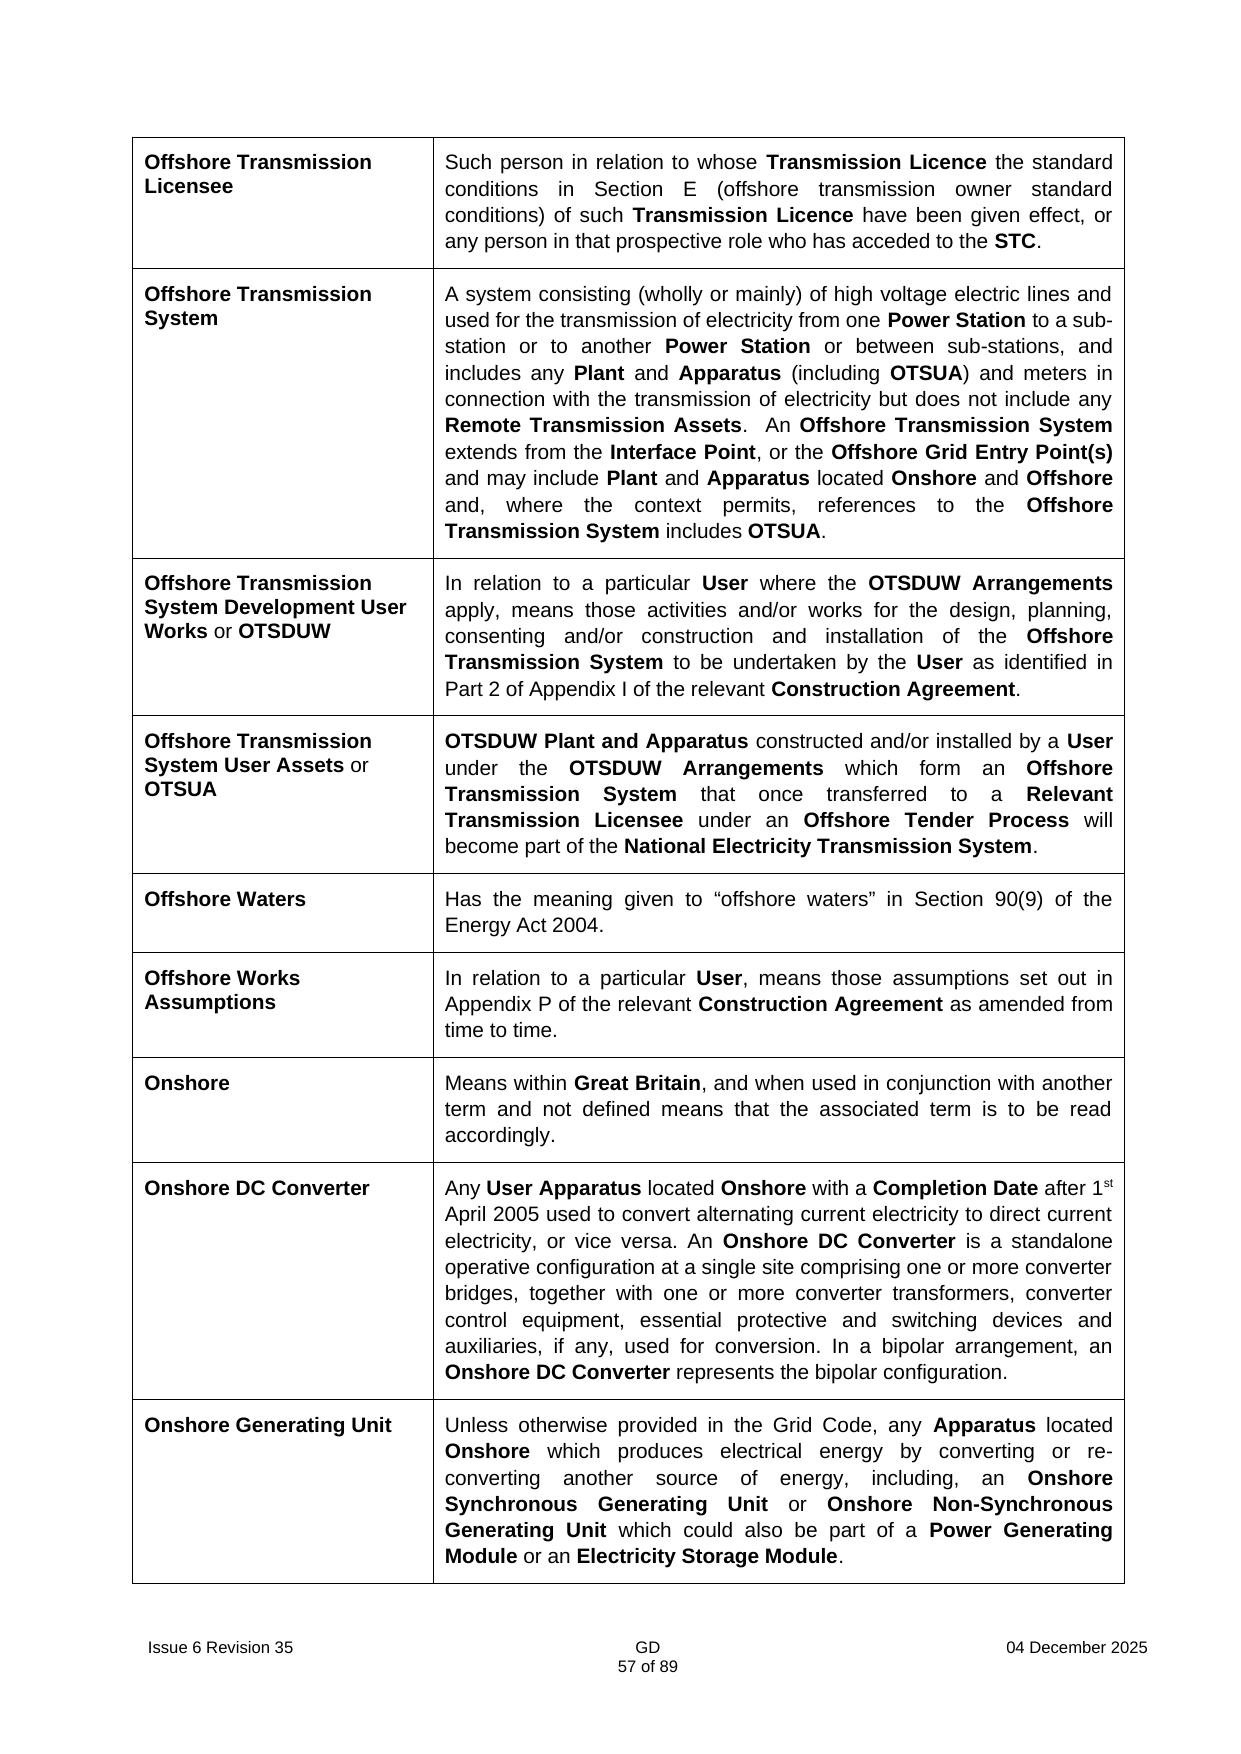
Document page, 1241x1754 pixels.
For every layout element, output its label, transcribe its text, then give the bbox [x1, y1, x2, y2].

table_cell OTSDUW Plant and Apparatus constructed and/or installed by a User under the OTSDUW Arrangements which form an Offshore Transmission System that once transferred to a Relevant Transmission Licensee under an Offshore Tender Process will become part of the National Electricity Transmission System. [434, 716, 1124, 873]
table_cell In relation to a particular User where the OTSDUW Arrangements apply, means those activities and/or works for the design, planning, consenting and/or construction and installation of the Offshore Transmission System to be undertaken by the User as identified in Part 2 of Appendix I of the relevant Construction Agreement. [434, 559, 1124, 715]
table_cell Means within Great Britain, and when used in conjunction with another term and not defined means that the associated term is to be read accordingly. [434, 1058, 1124, 1162]
table_cell Onshore DC Converter [133, 1163, 433, 1399]
table_cell Any User Apparatus located Onshore with a Completion Date after 1st April 2005 used to convert alternating current electricity to direct current electricity, or vice versa. An Onshore DC Converter is a standalone operative configuration at a single site comprising one or more converter bridges, together with one or more converter transformers, converter control equipment, essential protective and switching devices and auxiliaries, if any, used for conversion. In a bipolar arrangement, an Onshore DC Converter represents the bipolar configuration. [434, 1163, 1124, 1399]
table_cell Offshore Waters [133, 874, 433, 952]
table_cell Offshore Works Assumptions [133, 953, 433, 1057]
table_cell Has the meaning given to “offshore waters” in Section 90(9) of the Energy Act 2004. [434, 874, 1124, 952]
table_cell A system consisting (wholly or mainly) of high voltage electric lines and used for the transmission of electricity from one Power Station to a sub-station or to another Power Station or between sub-stations, and includes any Plant and Apparatus (including OTSUA) and meters in connection with the transmission of electricity but does not include any Remote Transmission Assets. An Offshore Transmission System extends from the Interface Point, or the Offshore Grid Entry Point(s) and may include Plant and Apparatus located Onshore and Offshore and, where the context permits, references to the Offshore Transmission System includes OTSUA. [434, 269, 1124, 558]
table_cell Onshore Generating Unit [133, 1400, 433, 1583]
table_cell Offshore Transmission System Development User Works or OTSDUW [133, 559, 433, 715]
table_cell Offshore Transmission System User Assets or OTSUA [133, 716, 433, 873]
table_cell Unless otherwise provided in the Grid Code, any Apparatus located Onshore which produces electrical energy by converting or re-converting another source of energy, including, an Onshore Synchronous Generating Unit or Onshore Non-Synchronous Generating Unit which could also be part of a Power Generating Module or an Electricity Storage Module. [434, 1400, 1124, 1583]
table_cell In relation to a particular User, means those assumptions set out in Appendix P of the relevant Construction Agreement as amended from time to time. [434, 953, 1124, 1057]
table_cell Offshore Transmission Licensee [133, 138, 433, 268]
table_cell Offshore Transmission System [133, 269, 433, 558]
table_cell Onshore [133, 1058, 433, 1162]
table_cell Such person in relation to whose Transmission Licence the standard conditions in Section E (offshore transmission owner standard conditions) of such Transmission Licence have been given effect, or any person in that prospective role who has acceded to the STC. [434, 138, 1124, 268]
